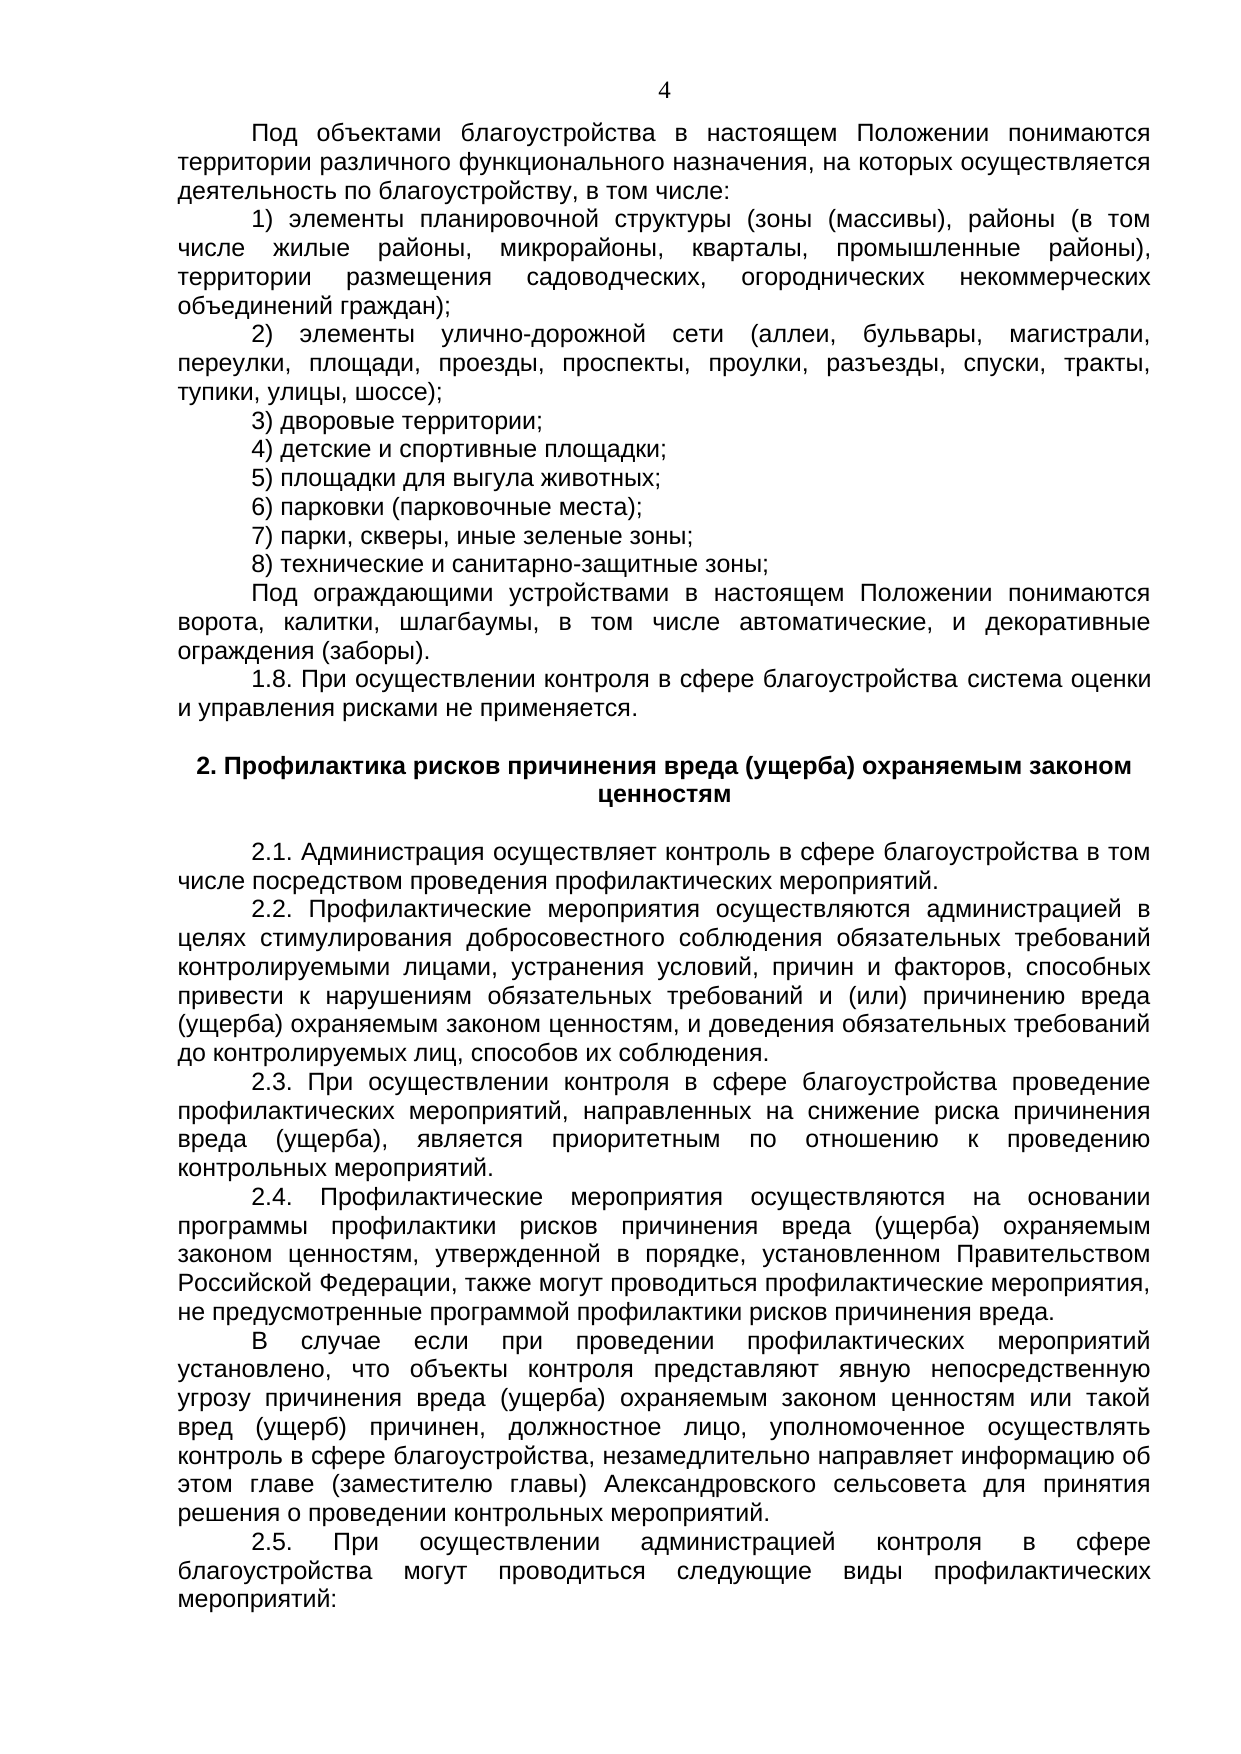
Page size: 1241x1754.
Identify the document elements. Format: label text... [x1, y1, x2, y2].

text В случае если при проведении профилактических мероприятий установлено, что объекты контроля представляют явную непосредственную угрозу причинения вреда (ущерба) охраняемым законом ценностям или такой вред (ущерб) причинен, должностное лицо, уполномоченное осуществлять контроль в сфере благоустройства, незамедлительно направляет информацию об этом главе (заместителю главы) Александровского сельсовета для принятия решения о проведении контрольных мероприятий. [177, 1326, 1152, 1527]
text 1) элементы планировочной структуры (зоны (массивы), районы (в том числе жилые районы, микрорайоны, кварталы, промышленные районы), территории размещения садоводческих, огороднических некоммерческих объединений граждан); [177, 204, 1152, 319]
text 2.1. Администрация осуществляет контроль в сфере благоустройства в том числе посредством проведения профилактических мероприятий. [177, 837, 1152, 894]
text 2) элементы улично-дорожной сети (аллеи, бульвары, магистрали, переулки, площади, проезды, проспекты, проулки, разъезды, спуски, тракты, тупики, улицы, шоссе); [177, 319, 1152, 406]
text 1.8. При осуществлении контроля в сфере благоустройства система оценки и управления рисками не применяется. [177, 664, 1152, 722]
text 6) парковки (парковочные места); [177, 492, 1152, 521]
text 5) площадки для выгула животных; [177, 463, 1152, 492]
text 2.3. При осуществлении контроля в сфере благоустройства проведение профилактических мероприятий, направленных на снижение риска причинения вреда (ущерба), является приоритетным по отношению к проведению контрольных мероприятий. [177, 1067, 1152, 1182]
text 2.5. При осуществлении администрацией контроля в сфере благоустройства могут проводиться следующие виды профилактических мероприятий: [177, 1527, 1152, 1613]
text 3) дворовые территории; [177, 406, 1152, 434]
text 2.4. Профилактические мероприятия осуществляются на основании программы профилактики рисков причинения вреда (ущерба) охраняемым законом ценностям, утвержденной в порядке, установленном Правительством Российской Федерации, также могут проводиться профилактические мероприятия, не предусмотренные программой профилактики рисков причинения вреда. [177, 1182, 1152, 1326]
text 2.2. Профилактические мероприятия осуществляются администрацией в целях стимулирования добросовестного соблюдения обязательных требований контролируемыми лицами, устранения условий, причин и факторов, способных привести к нарушениям обязательных требований и (или) причинению вреда (ущерба) охраняемым законом ценностям, и доведения обязательных требований до контролируемых лиц, способов их соблюдения. [177, 894, 1152, 1067]
text 7) парки, скверы, иные зеленые зоны; [177, 521, 1152, 549]
text 8) технические и санитарно-защитные зоны; [177, 549, 1152, 578]
text 2. Профилактика рисков причинения вреда (ущерба) охраняемым законом ценностям [177, 751, 1152, 808]
text 4) детские и спортивные площадки; [177, 434, 1152, 463]
text Под ограждающими устройствами в настоящем Положении понимаются ворота, калитки, шлагбаумы, в том числе автоматические, и декоративные ограждения (заборы). [177, 578, 1152, 664]
text Под объектами благоустройства в настоящем Положении понимаются территории различного функционального назначения, на которых осуществляется деятельность по благоустройству, в том числе: [177, 118, 1152, 204]
